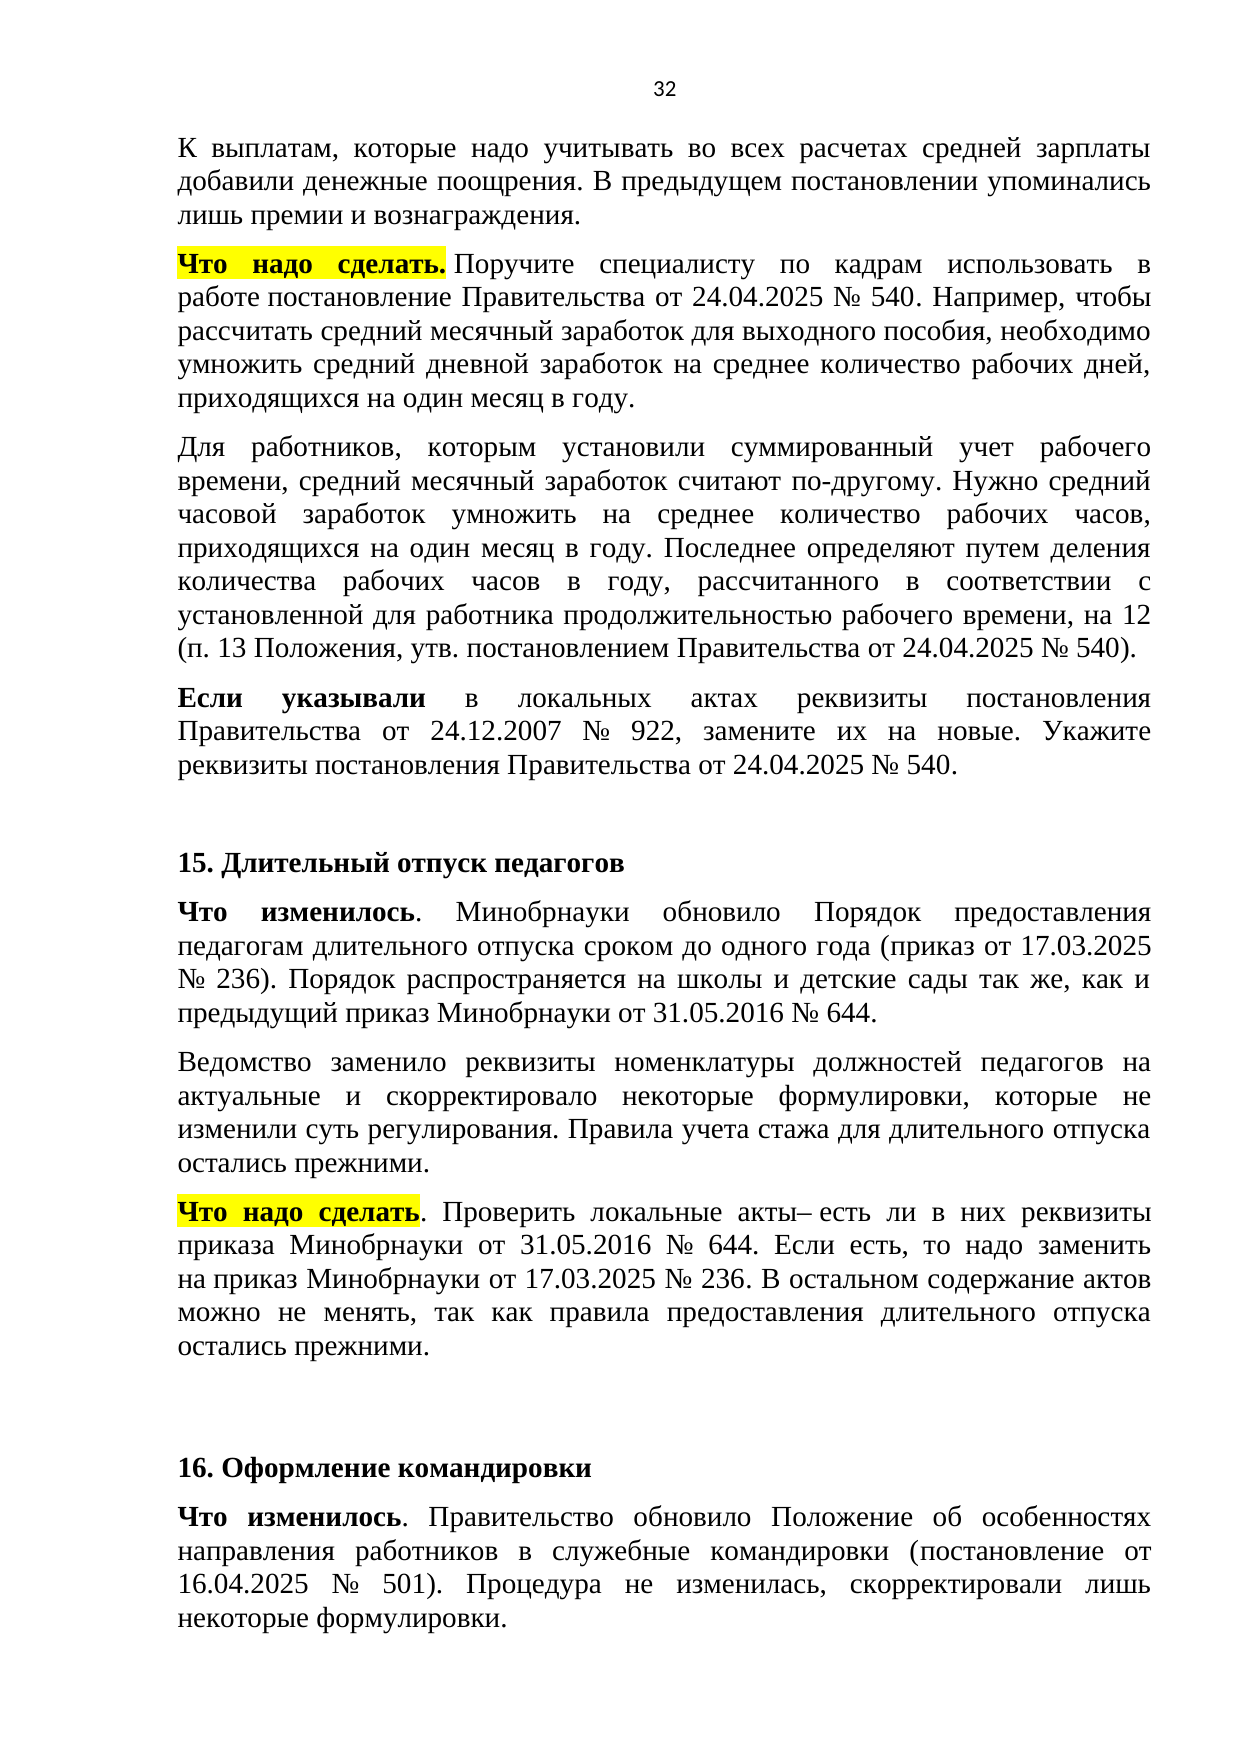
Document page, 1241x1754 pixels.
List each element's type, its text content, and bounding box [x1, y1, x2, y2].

text Ведомство заменило реквизиты номенклатуры должностей педагогов на актуальные и скорректировало некоторые формулировки, которые не изменили суть регулирования. Правила учета стажа для длительного отпуска остались прежними. [177, 1044, 1152, 1178]
text Если указывали в локальных актах реквизиты постановления Правительства от 24.12.2007 № 922, замените их на новые. Укажите реквизиты постановления Правительства от 24.04.2025 № 540. [177, 680, 1152, 780]
text Что надо сделать. Поручите специалисту по кадрам использовать в работе постановление Правительства от 24.04.2025 № 540. Например, чтобы рассчитать средний месячный заработок для выходного пособия, необходимо умножить средний дневной заработок на среднее количество рабочих дней, приходящихся на один месяц в году. [177, 246, 1152, 414]
text 16. Оформление командировки [177, 1450, 1152, 1483]
text Что изменилось. Минобрнауки обновило Порядок предоставления педагогам длительного отпуска сроком до одного года (приказ от 17.03.2025 № 236). Порядок распространяется на школы и детские сады так же, как и предыдущий приказ Минобрнауки от 31.05.2016 № 644. [177, 894, 1152, 1028]
text Что изменилось. Правительство обновило Положение об особенностях направления работников в служебные командировки (постановление от 16.04.2025 № 501). Процедура не изменилась, скорректировали лишь некоторые формулировки. [177, 1499, 1152, 1633]
text Для работников, которым установили суммированный учет рабочего времени, средний месячный заработок считают по-другому. Нужно средний часовой заработок умножить на среднее количество рабочих часов, приходящихся на один месяц в году. Последнее определяют путем деления количества рабочих часов в году, рассчитанного в соответствии с установленной для работника продолжительностью рабочего времени, на 12 (п. 13 Положения, утв. постановлением Правительства от 24.04.2025 № 540). [177, 429, 1152, 664]
text 15. Длительный отпуск педагогов [177, 845, 1152, 879]
text К выплатам, которые надо учитывать во всех расчетах средней зарплаты добавили денежные поощрения. В предыдущем постановлении упоминались лишь премии и вознаграждения. [177, 130, 1152, 230]
text Что надо сделать. Проверить локальные акты– есть ли в них реквизиты приказа Минобрнауки от 31.05.2016 № 644. Если есть, то надо заменить на приказ Минобрнауки от 17.03.2025 № 236. В остальном содержание актов можно не менять, так как правила предоставления длительного отпуска остались прежними. [177, 1194, 1152, 1362]
